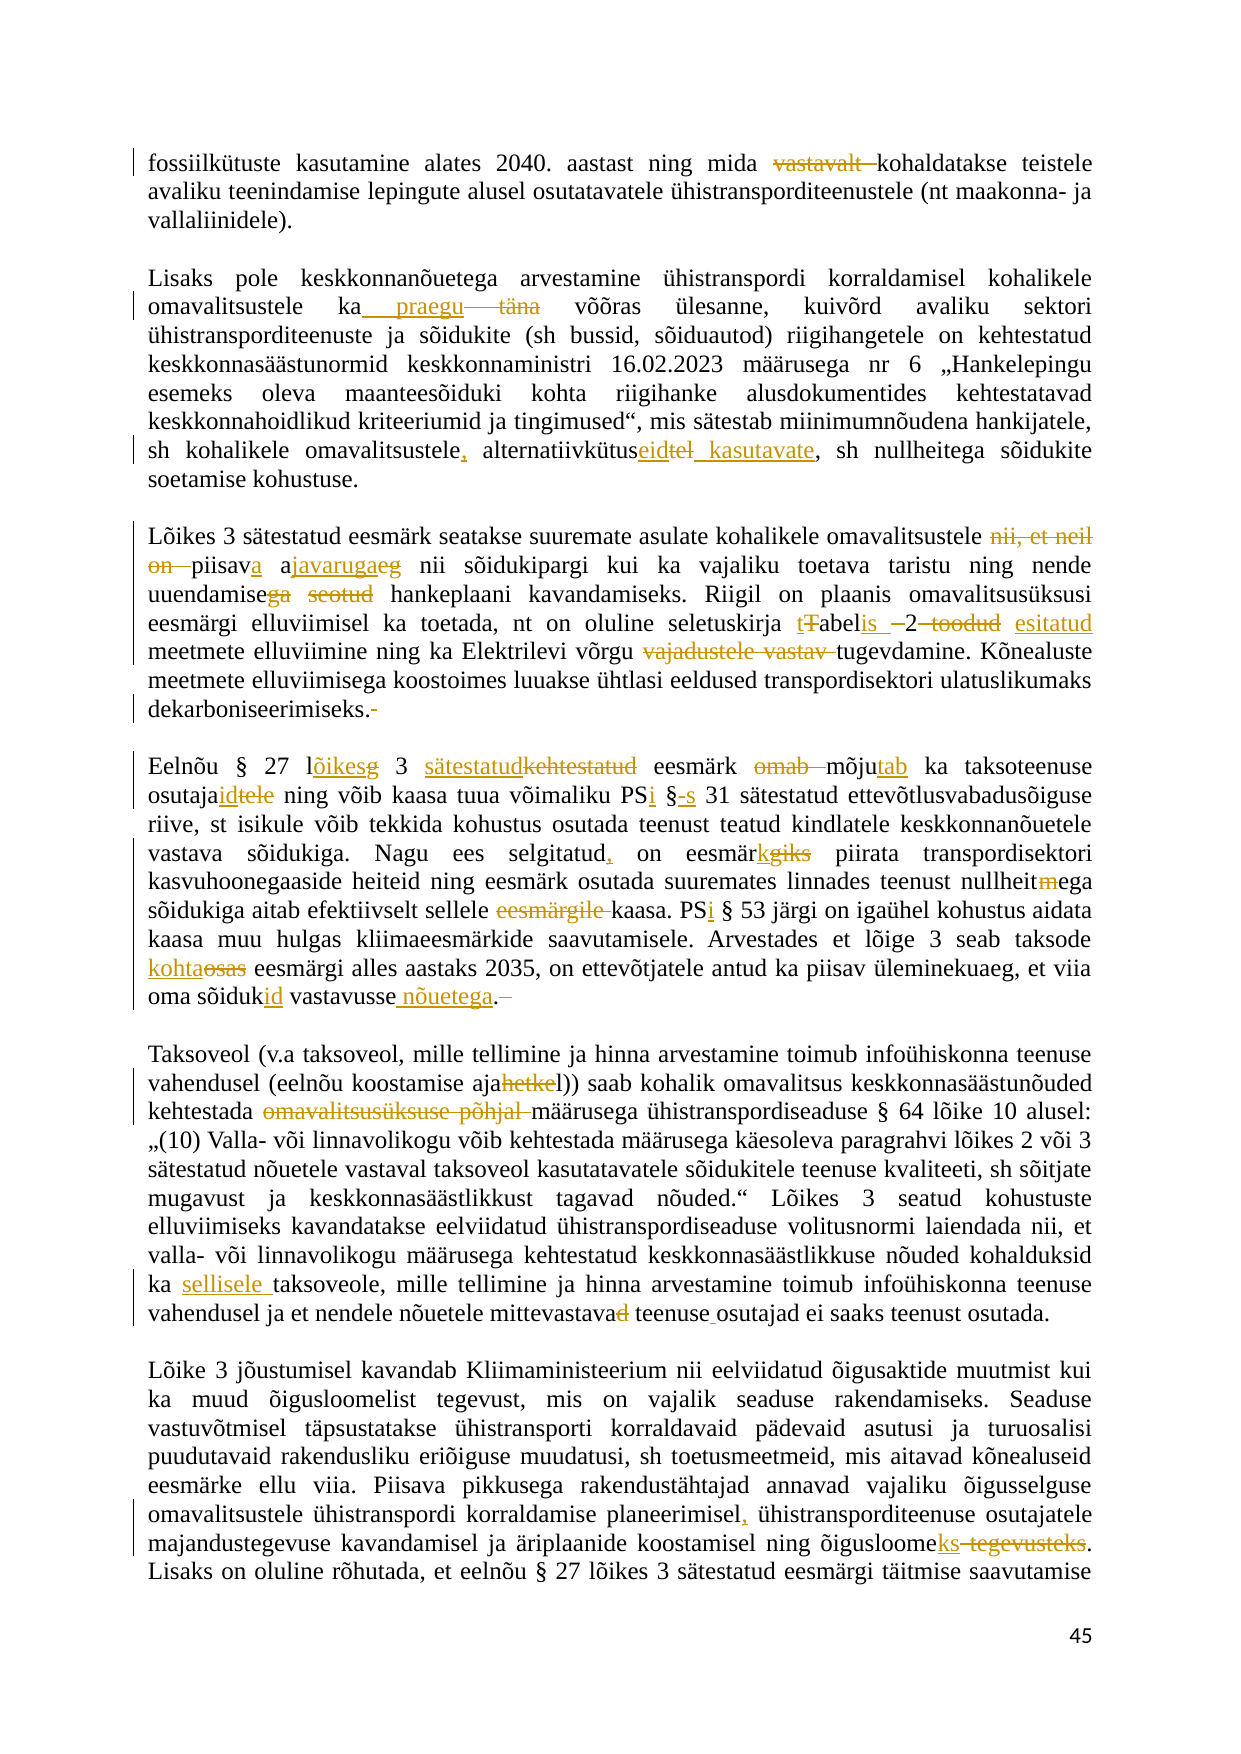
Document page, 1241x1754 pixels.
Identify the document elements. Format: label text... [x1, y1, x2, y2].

text Taksoveol (v.a taksoveol, mille tellimine ja hinna arvestamine toimub infoühiskonna teenuse vahendusel (eelnõu koostamise ajal)) saab kohalik omavalitsus keskkonnasäästunõuded kehtestada määrusega ühistranspordiseaduse § 64 lõike 10 alusel: „(10) Valla- või linnavolikogu võib kehtestada määrusega käesoleva paragrahvi lõikes 2 või 3 sätestatud nõuetele vastaval taksoveol kasutatavatele sõidukitele teenuse kvaliteeti, sh sõitjate mugavust ja keskkonnasäästlikkust tagavad nõuded.“ Lõikes 3 seatud kohustuste elluviimiseks kavandatakse eelviidatud ühistranspordiseaduse volitusnormi laiendada nii, et valla- või linnavolikogu määrusega kehtestatud keskkonnasäästlikkuse nõuded kohalduksid ka taksoveole, mille tellimine ja hinna arvestamine toimub infoühiskonna teenuse vahendusel ja et nendele nõuetele mittevastava teenuseosutajad ei saaks teenust osutada. [148, 1039, 1092, 1326]
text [148, 148, 1092, 234]
text Lõikes 3 sätestatud eesmärk seatakse suuremate asulate kohalikele omavalitsustele piisav a nii sõidukipargi kui ka vajaliku toetava taristu ning nende uuendamise hankeplaani kavandamiseks. Riigil on plaanis omavalitsusüksusi eesmärgi elluviimisel ka toetada, nt on oluline seletuskirja abel2 meetmete elluviimine ning ka Elektrilevi võrgu tugevdamine. Kõnealuste meetmete elluviimisega koostoimes luuakse ühtlasi eeldused transpordisektori ulatuslikumaks dekarboniseerimiseks. [148, 521, 1092, 723]
text Eelnõu § 27 l 3 eesmärk mõju ka taksoteenuse osutaja ning võib kaasa tuua võimaliku PS § 31 sätestatud ettevõtlusvabadusõiguse riive, st isikule võib tekkida kohustus osutada teenust teatud kindlatele keskkonnanõuetele vastava sõidukiga. Nagu ees selgitatud on eesmär piirata transpordisektori kasvuhoonegaaside heiteid ning eesmärk osutada suuremates linnades teenust nullheitega sõidukiga aitab efektiivselt sellele kaasa. PS § 53 järgi on igaühel kohustus aidata kaasa muu hulgas kliimaeesmärkide saavutamisele. Arvestades et lõige 3 seab taksode eesmärgi alles aastaks 2035, on ettevõtjatele antud ka piisav üleminekuaeg, et viia oma sõiduk vastavusse. [148, 751, 1092, 1010]
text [148, 1355, 1092, 1585]
text Lisaks pole keskkonnanõuetega arvestamine ühistranspordi korraldamisel kohalikele omavalitsustele ka võõras ülesanne, kuivõrd avaliku sektori ühistransporditeenuste ja sõidukite (sh bussid, sõiduautod) riigihangetele on kehtestatud keskkonnasäästunormid keskkonnaministri 16.02.2023 määrusega nr 6 „Hankelepingu esemeks oleva maanteesõiduki kohta riigihanke alusdokumentides kehtestatavad keskkonnahoidlikud kriteeriumid ja tingimused“, mis sätestab miinimumnõudena hankijatele, sh kohalikele omavalitsustele alternatiivkütus, sh nullheitega sõidukite soetamise kohustuse. [148, 263, 1092, 493]
